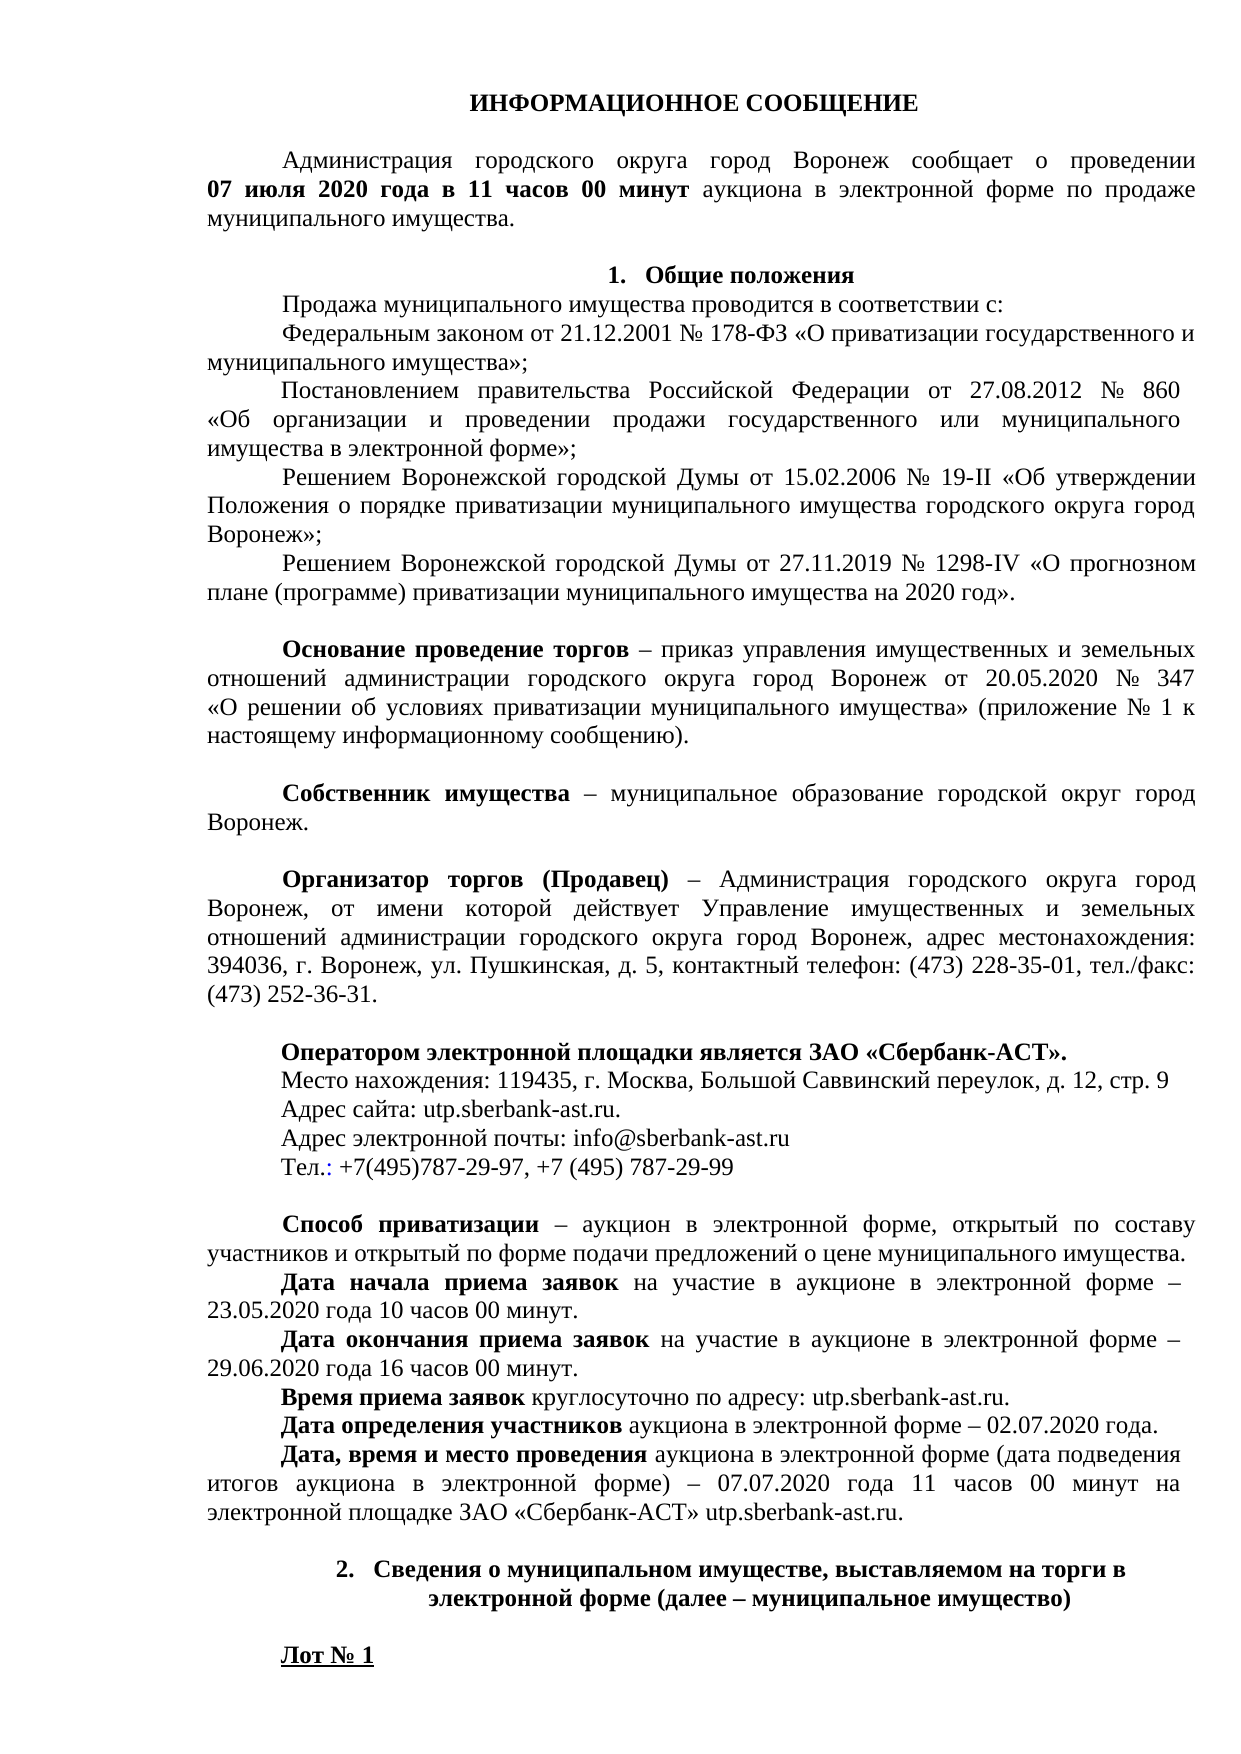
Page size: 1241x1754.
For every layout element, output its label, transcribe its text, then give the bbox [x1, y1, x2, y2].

text Собственник имущества – муниципальное образование городской округ город Воронеж. [207, 778, 1196, 835]
list Общие положения [281, 260, 1181, 289]
text Тел.: +7(495)787-29-97, +7 (495) 787-29-99 [207, 1152, 1181, 1180]
text Дата начала приема заявок на участие в аукционе в электронной форме – 23.05.2020 года 10 часов 00 минут. [207, 1267, 1181, 1324]
text Место нахождения: 119435, г. Москва, Большой Саввинский переулок, д. 12, стр. 9 [207, 1065, 1181, 1094]
text Оператором электронной площадки является ЗАО «Сбербанк-АСТ». [207, 1037, 1181, 1065]
text Адрес электронной почты: info@sberbank-ast.ru [207, 1123, 1181, 1152]
list Лот № 1 [207, 1640, 1181, 1669]
text Адрес сайта: utp.sberbank-ast.ru. [207, 1094, 1181, 1123]
text Администрация городского округа город Воронеж сообщает о проведении 07 июля 2020 года в 11 часов 00 минут аукциона в электронной форме по продаже муниципального имущества. [207, 145, 1196, 232]
text Дата окончания приема заявок на участие в аукционе в электронной форме – 29.06.2020 года 16 часов 00 минут. [207, 1324, 1181, 1382]
text ИНФОРМАЦИОННОЕ СООБЩЕНИЕ [207, 88, 1181, 117]
text Время приема заявок круглосуточно по адресу: utp.sberbank-ast.ru. [207, 1382, 1181, 1410]
text Дата определения участников аукциона в электронной форме – 02.07.2020 года. [207, 1410, 1181, 1439]
text Дата, время и место проведения аукциона в электронной форме (дата подведения итогов аукциона в электронной форме) – 07.07.2020 года 11 часов 00 минут на электронной площадке ЗАО «Сбербанк-АСТ» utp.sberbank-ast.ru. [207, 1439, 1181, 1525]
list Сведения о муниципальном имуществе, выставляемом на торги в электронной форме (далее – муниципальное имущество) [281, 1554, 1181, 1612]
text Федеральным законом от 21.12.2001 № 178-ФЗ «О приватизации государственного и муниципального имущества»; [207, 318, 1196, 375]
text Организатор торгов (Продавец) – Администрация городского округа город Воронеж, от имени которой действует Управление имущественных и земельных отношений администрации городского округа город Воронеж, адрес местонахождения: 394036, г. Воронеж, ул. Пушкинская, д. 5, контактный телефон: (473) 228-35-01, тел./факс: (473) 252-36-31. [207, 864, 1196, 1008]
text Постановлением правительства Российской Федерации от 27.08.2012 № 860 «Об организации и проведении продажи государственного или муниципального имущества в электронной форме»; [207, 375, 1181, 462]
text Решением Воронежской городской Думы от 27.11.2019 № 1298-IV «О прогнозном плане (программе) приватизации муниципального имущества на 2020 год». [207, 548, 1196, 605]
text Основание проведение торгов – приказ управления имущественных и земельных отношений администрации городского округа город Воронеж от 20.05.2020 № 347 «О решении об условиях приватизации муниципального имущества» (приложение № 1 к настоящему информационному сообщению). [207, 634, 1196, 749]
text Продажа муниципального имущества проводится в соответствии с: [207, 289, 1196, 318]
text Решением Воронежской городской Думы от 15.02.2006 № 19-II «Об утверждении Положения о порядке приватизации муниципального имущества городского округа город Воронеж»; [207, 462, 1196, 548]
text Способ приватизации – аукцион в электронной форме, открытый по составу участников и открытый по форме подачи предложений о цене муниципального имущества. [207, 1209, 1196, 1267]
